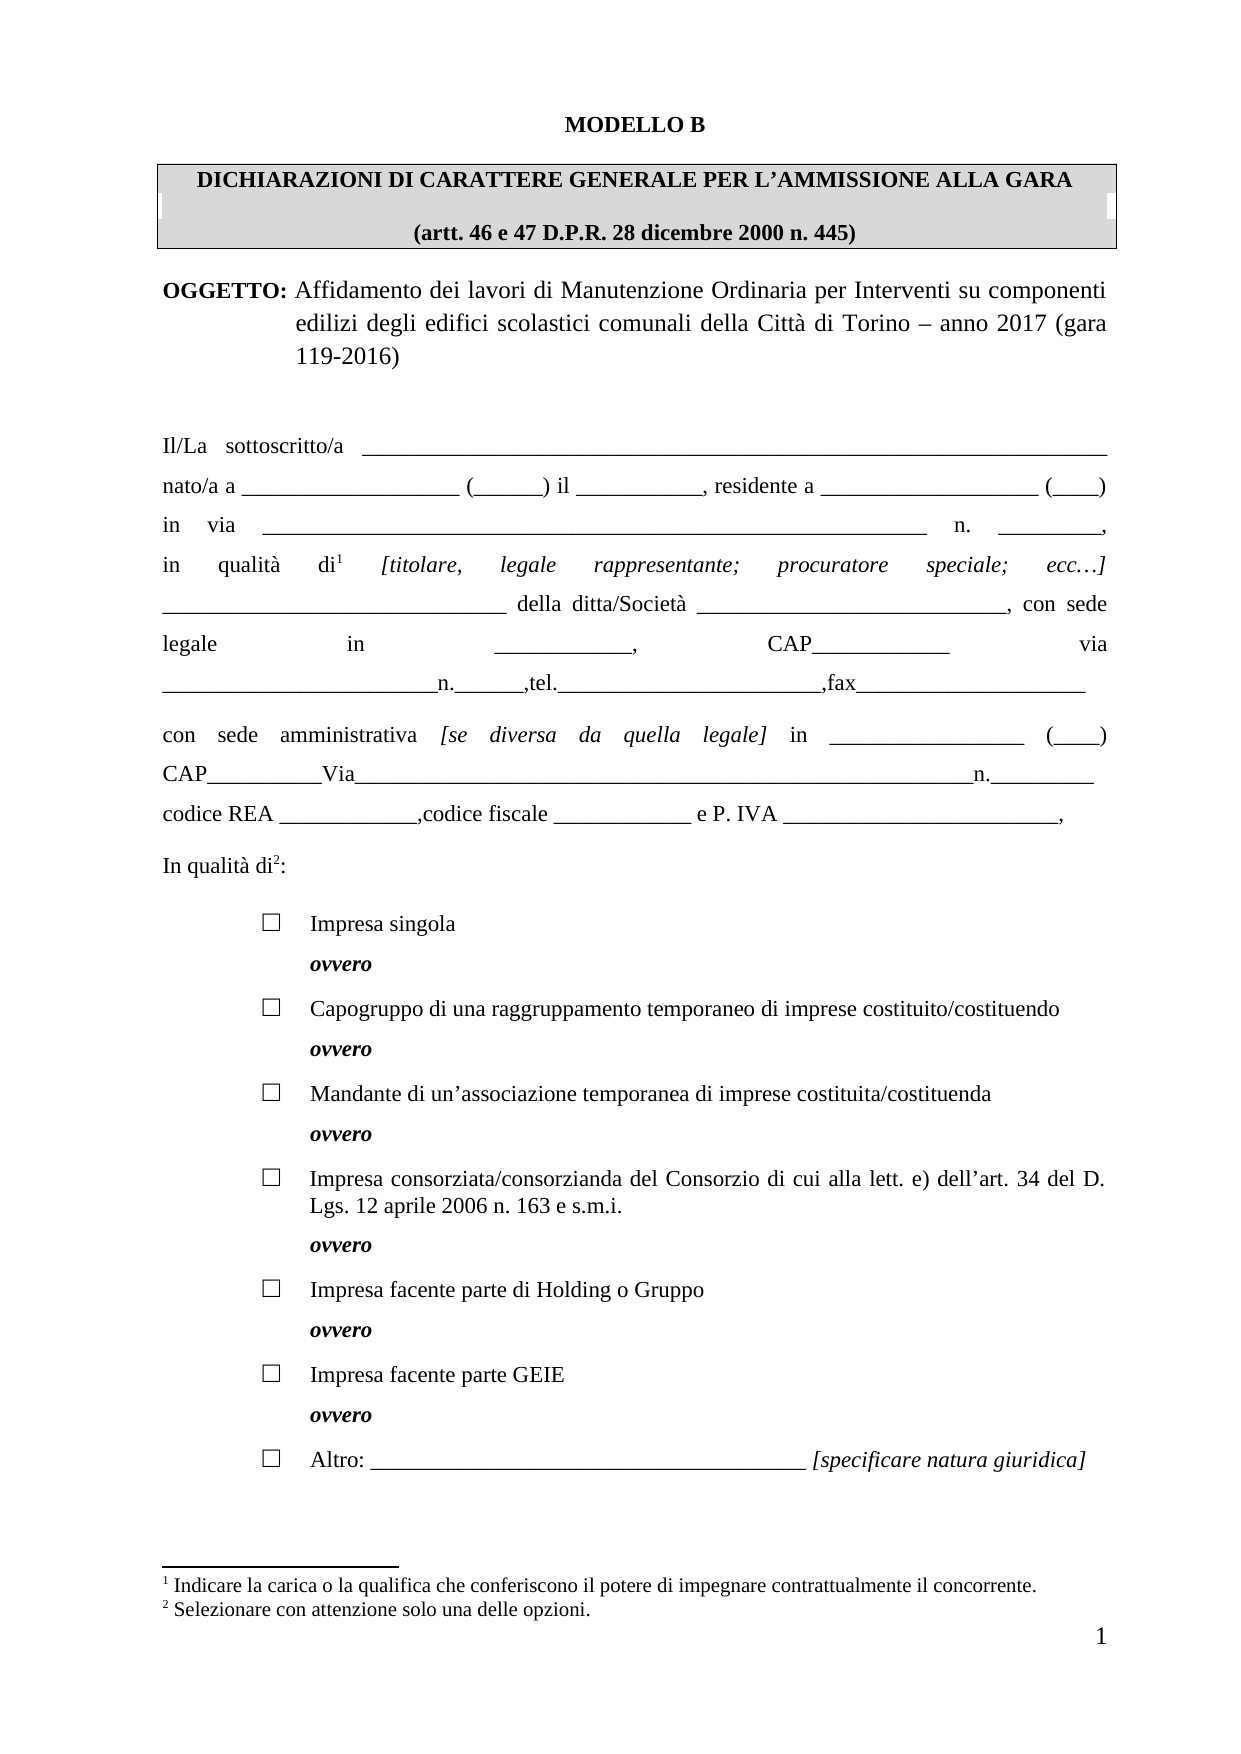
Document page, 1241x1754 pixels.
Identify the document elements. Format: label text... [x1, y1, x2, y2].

list MODELLO B [162, 111, 1107, 138]
text con sede amministrativa [se diversa da quella legale] in _________________ (____) CAP__________Via______________________________________________________n._________ codice REA ____________,codice fiscale ____________ IVA ________________________, [162, 721, 1107, 826]
text DICHIARAZIONI DI CARATTERE GENERALE PER L’AMMISSIONE ALLA GARA [158, 165, 1116, 193]
text ovvero [310, 1120, 1107, 1146]
text Il/La sottoscritto/a _________________________________________________________________ nato/a a ___________________ (______) il ___________, residente a ___________________ (____) in via __________________________________________________________ n. _________, in qualità di [titolare, legale rappresentante; procuratore speciale; ecc…] ______________________________ della ditta/Società ___________________________, con sede legale in ____________, CAP____________ via ________________________n.______,tel._______________________,fax____________________ [162, 432, 1107, 695]
text □ Impresa facente parte GEIE [262, 1355, 1107, 1388]
text □ Altro: ______________________________________ [specificare natura giuridica] [262, 1440, 1107, 1473]
text ovvero [310, 1401, 1107, 1427]
subtitle □ Capogruppo di una raggruppamento temporaneo di imprese costituito/costituendo [262, 989, 1107, 1022]
text □ Mandante di un’associazione temporanea di imprese costituita/costituenda [262, 1074, 1107, 1107]
subtitle □ Impresa singola [262, 904, 1107, 937]
text ovvero [310, 1231, 1107, 1257]
text ovvero [310, 1316, 1107, 1342]
text OGGETTO: Affidamento dei lavori di Manutenzione Ordinaria per Interventi su componenti edilizi degli edifici scolastici comunali della Città di Torino – anno 2017 (gara 119-2016) [162, 275, 1107, 370]
text In qualità di: [162, 852, 1107, 878]
text ovvero [310, 950, 1107, 976]
text □ Impresa consorziata/consorzianda del Consorzio di cui alla lett. e) dell’art. 34 del D. Lgs. n. 163 e s.m.i. [262, 1159, 1107, 1218]
text □ Impresa facente parte di Holding o Gruppo [262, 1270, 1107, 1303]
text ovvero [310, 1035, 1107, 1061]
text (artt. 46 e 47 D.P.R. 28 dicembre 2000 n. 445) [158, 216, 1116, 248]
